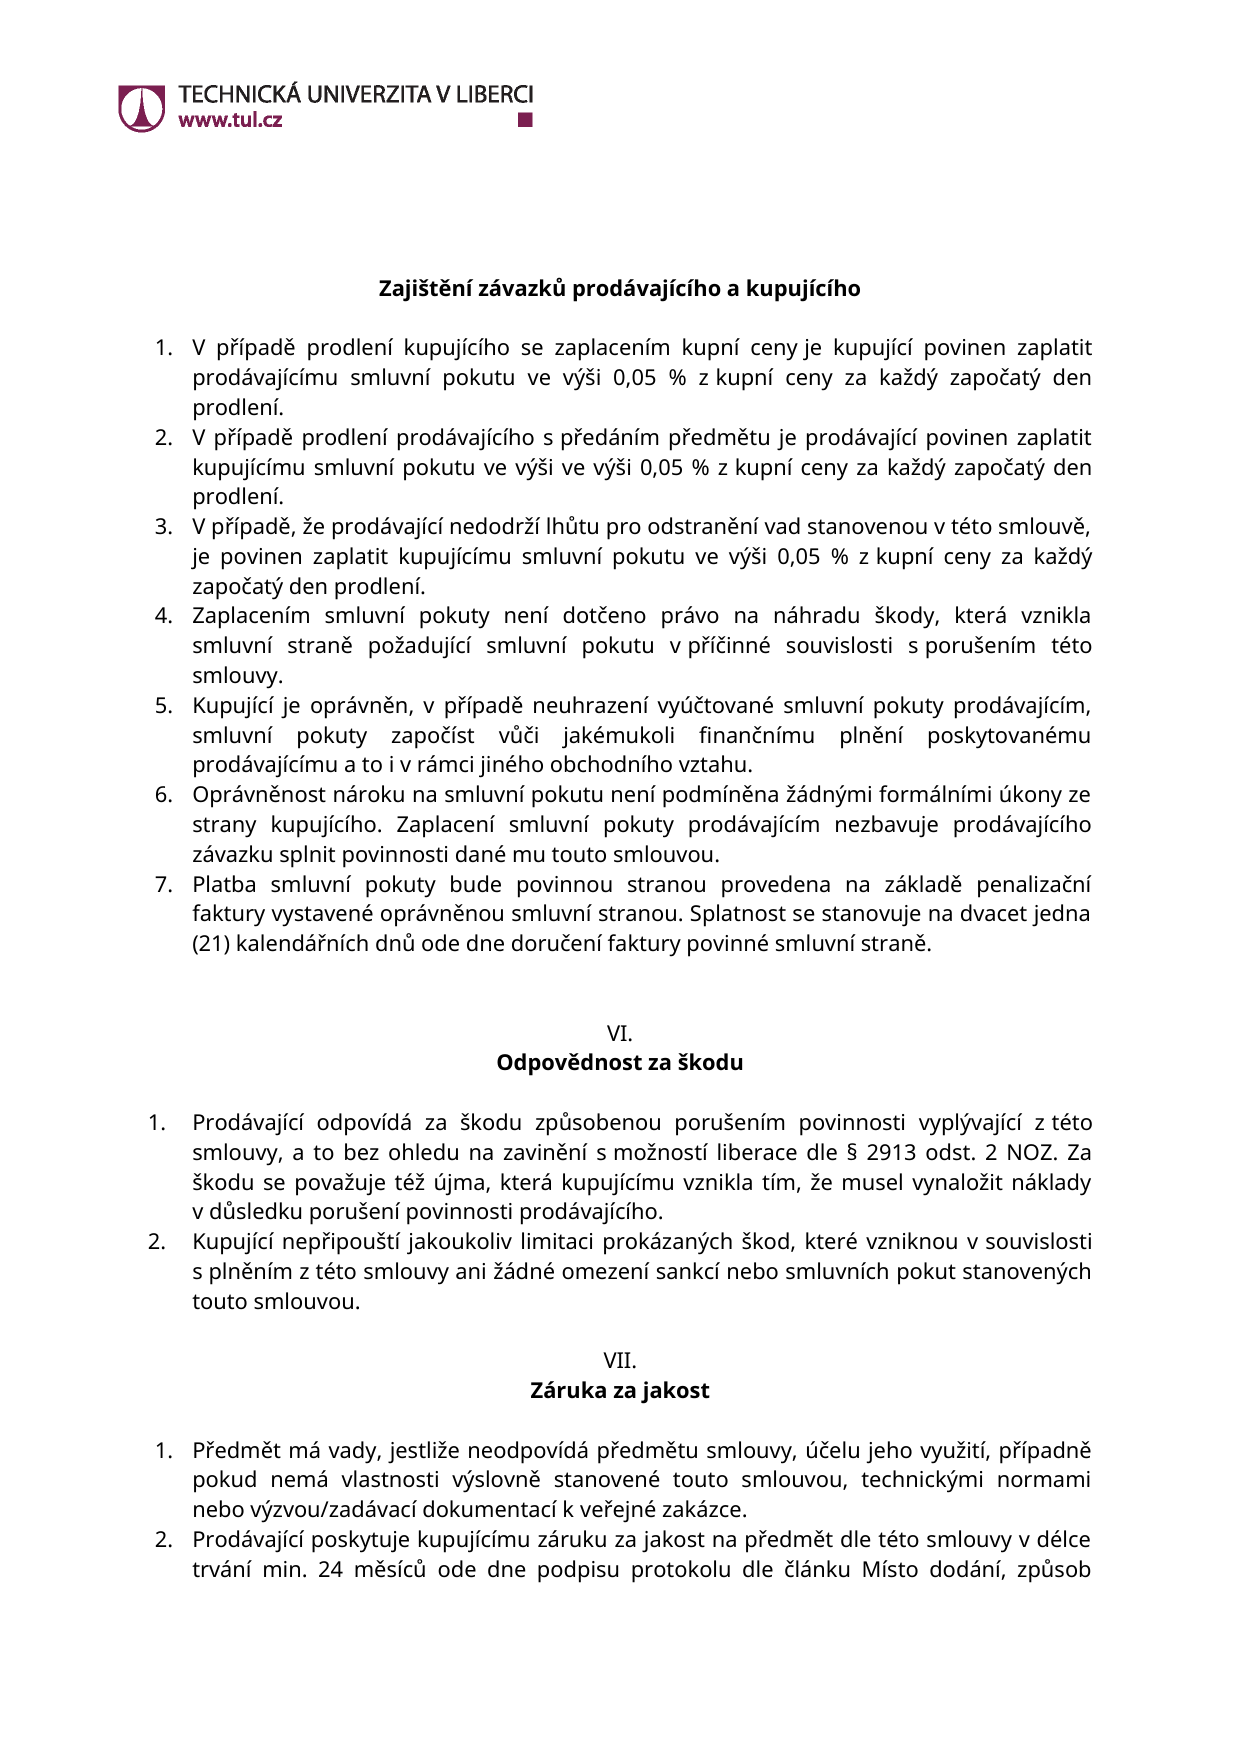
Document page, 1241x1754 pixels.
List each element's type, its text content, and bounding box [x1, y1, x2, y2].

list V případě prodlení prodávajícího s předáním předmětu je prodávající povinen zaplatit kupujícímu smluvní pokutu ve výši ve výši 0,05 % z kupní ceny za každý započatý den prodlení. [154, 422, 1093, 511]
list Zaplacením smluvní pokuty není dotčeno právo na náhradu škody, která vznikla smluvní straně požadující smluvní pokutu v příčinné souvislosti s porušením této smlouvy. [154, 601, 1093, 690]
text Záruka za jakost [148, 1375, 1093, 1405]
text VII. [148, 1345, 1093, 1375]
list Oprávněnost nároku na smluvní pokutu není podmíněna žádnými formálními úkony ze strany kupujícího. Zaplacení smluvní pokuty prodávajícím nezbavuje prodávajícího závazku splnit povinnosti dané mu touto smlouvou. [154, 779, 1093, 869]
list Předmět má vady, jestliže neodpovídá předmětu smlouvy, účelu jeho využití, případně pokud nemá vlastnosti výslovně stanovené touto smlouvou, technickými normami nebo výzvou/zadávací dokumentací k veřejné zakázce. [154, 1435, 1093, 1524]
picture [0, 0, 1241, 165]
list Kupující nepřipouští jakoukoliv limitaci prokázaných škod, které vzniknou v souvislosti s plněním z této smlouvy ani žádné omezení sankcí nebo smluvních pokut stanovených touto smlouvou. [148, 1226, 1093, 1316]
text Odpovědnost za škodu [148, 1047, 1093, 1077]
list Kupující je oprávněn, v případě neuhrazení vyúčtované smluvní pokuty prodávajícím, smluvní pokuty započíst vůči jakémukoli finančnímu plnění poskytovanému prodávajícímu a to i v rámci jiného obchodního vztahu. [154, 690, 1093, 779]
list Prodávající odpovídá za škodu způsobenou porušením povinnosti vyplývající z této smlouvy, a to bez ohledu na zavinění s možností liberace dle § 2913 odst. 2 NOZ. Za škodu se považuje též újma, která kupujícímu vznikla tím, že musel vynaložit náklady v důsledku porušení povinnosti prodávajícího. [148, 1107, 1093, 1226]
list Platba smluvní pokuty bude povinnou stranou provedena na základě penalizační faktury vystavené oprávněnou smluvní stranou. Splatnost se stanovuje na dvacet jedna (21) kalendářních dnů ode dne doručení faktury povinné smluvní straně. [154, 869, 1093, 958]
list V případě, že prodávající nedodrží lhůtu pro odstranění vad stanovenou v této smlouvě, je povinen zaplatit kupujícímu smluvní pokutu ve výši 0,05 % z kupní ceny za každý započatý den prodlení. [154, 511, 1093, 601]
text Zajištění závazků prodávajícího a kupujícího [148, 273, 1093, 303]
text VI. [148, 1018, 1093, 1047]
list V případě prodlení kupujícího se zaplacením kupní ceny je kupující povinen zaplatit prodávajícímu smluvní pokutu ve výši 0,05 % z kupní ceny za každý započatý den prodlení. [154, 332, 1093, 422]
